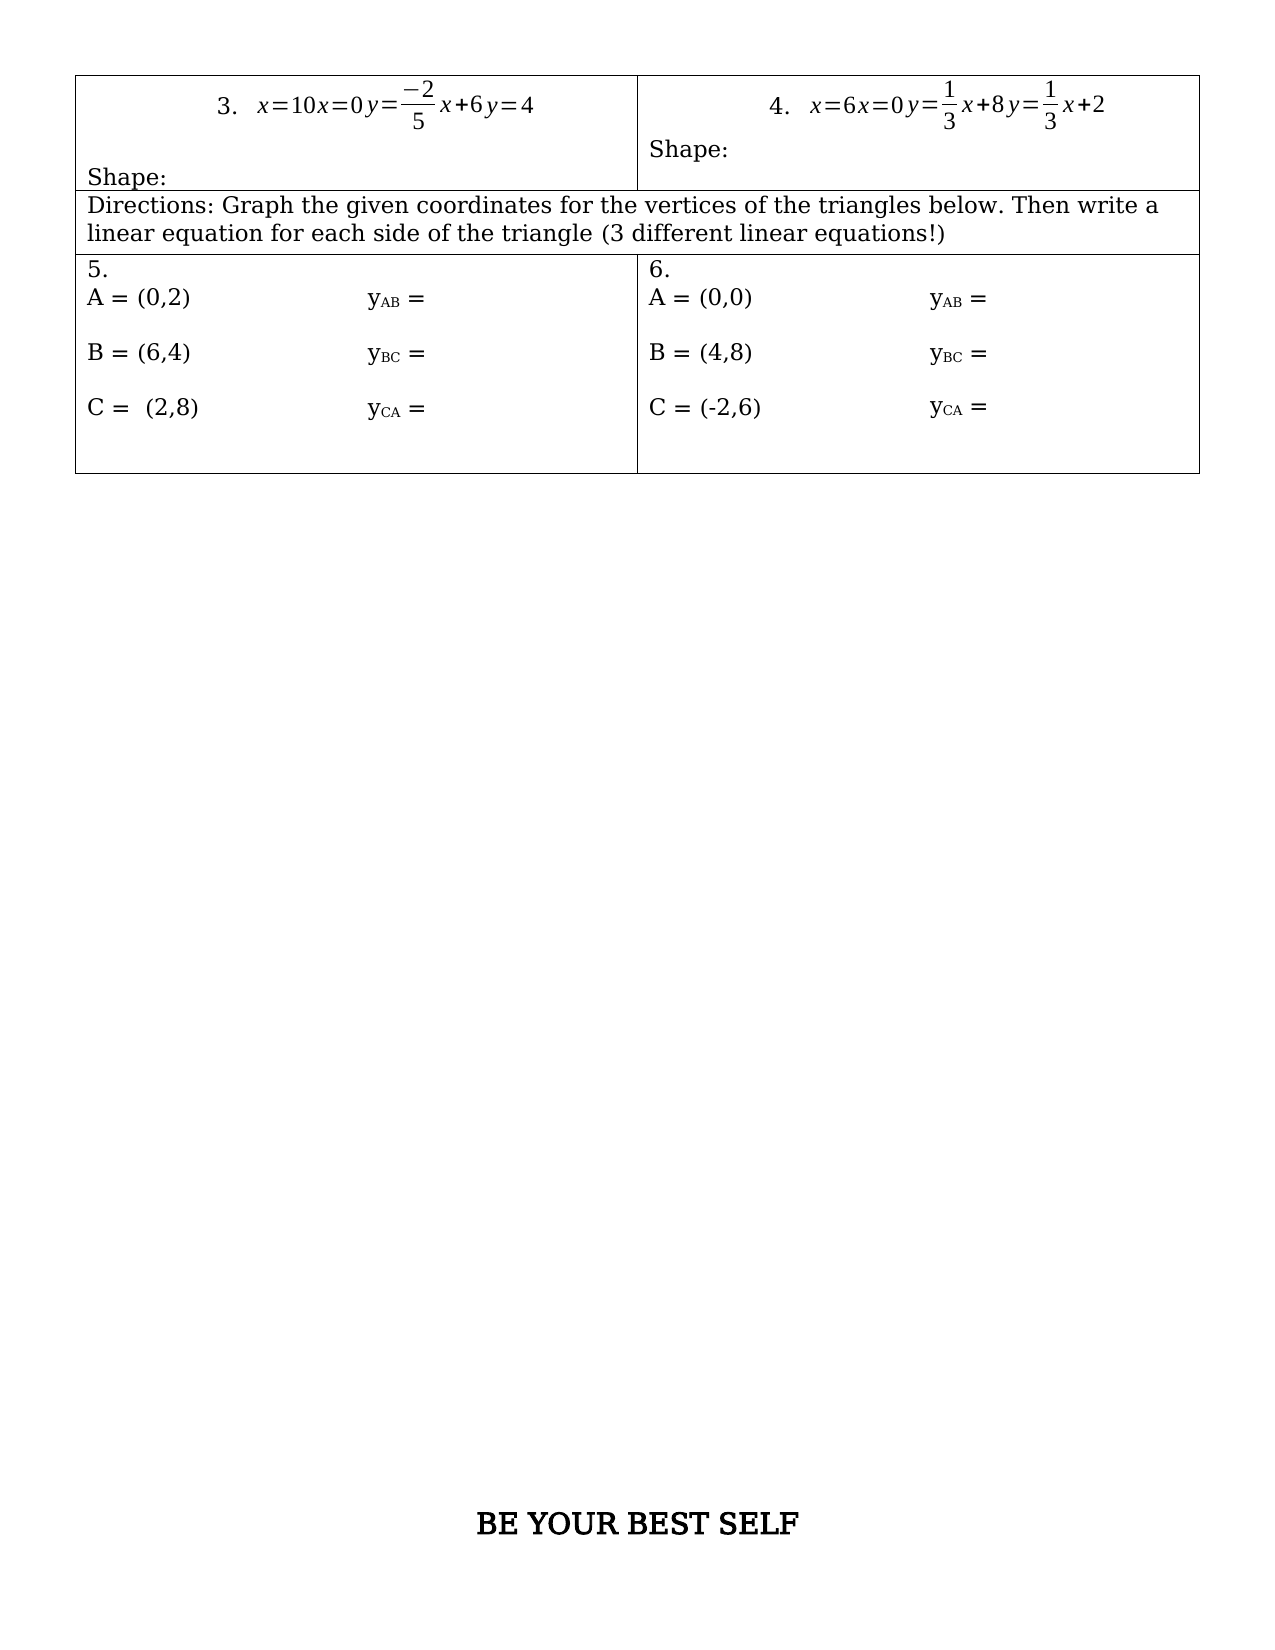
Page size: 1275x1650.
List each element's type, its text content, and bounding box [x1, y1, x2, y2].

table_cell Directions: Graph the given coordinates for the vertices of the triangles below. Then write a linear equation for each side of the triangle (3 different linear equations!) [76, 191, 1199, 254]
table_cell Shape: [638, 76, 1199, 190]
table_cell 5. A = (0,2) B = (6,4) C = (2,8) [76, 255, 356, 472]
table_cell Shape: [76, 76, 637, 190]
table_cell yAB = yBC = yCA = [919, 255, 1199, 472]
table_cell 6. A = (0,0) B = (4,8) C = (-2,6) [638, 255, 918, 472]
table_cell yAB = yBC = yCA = [356, 255, 637, 472]
